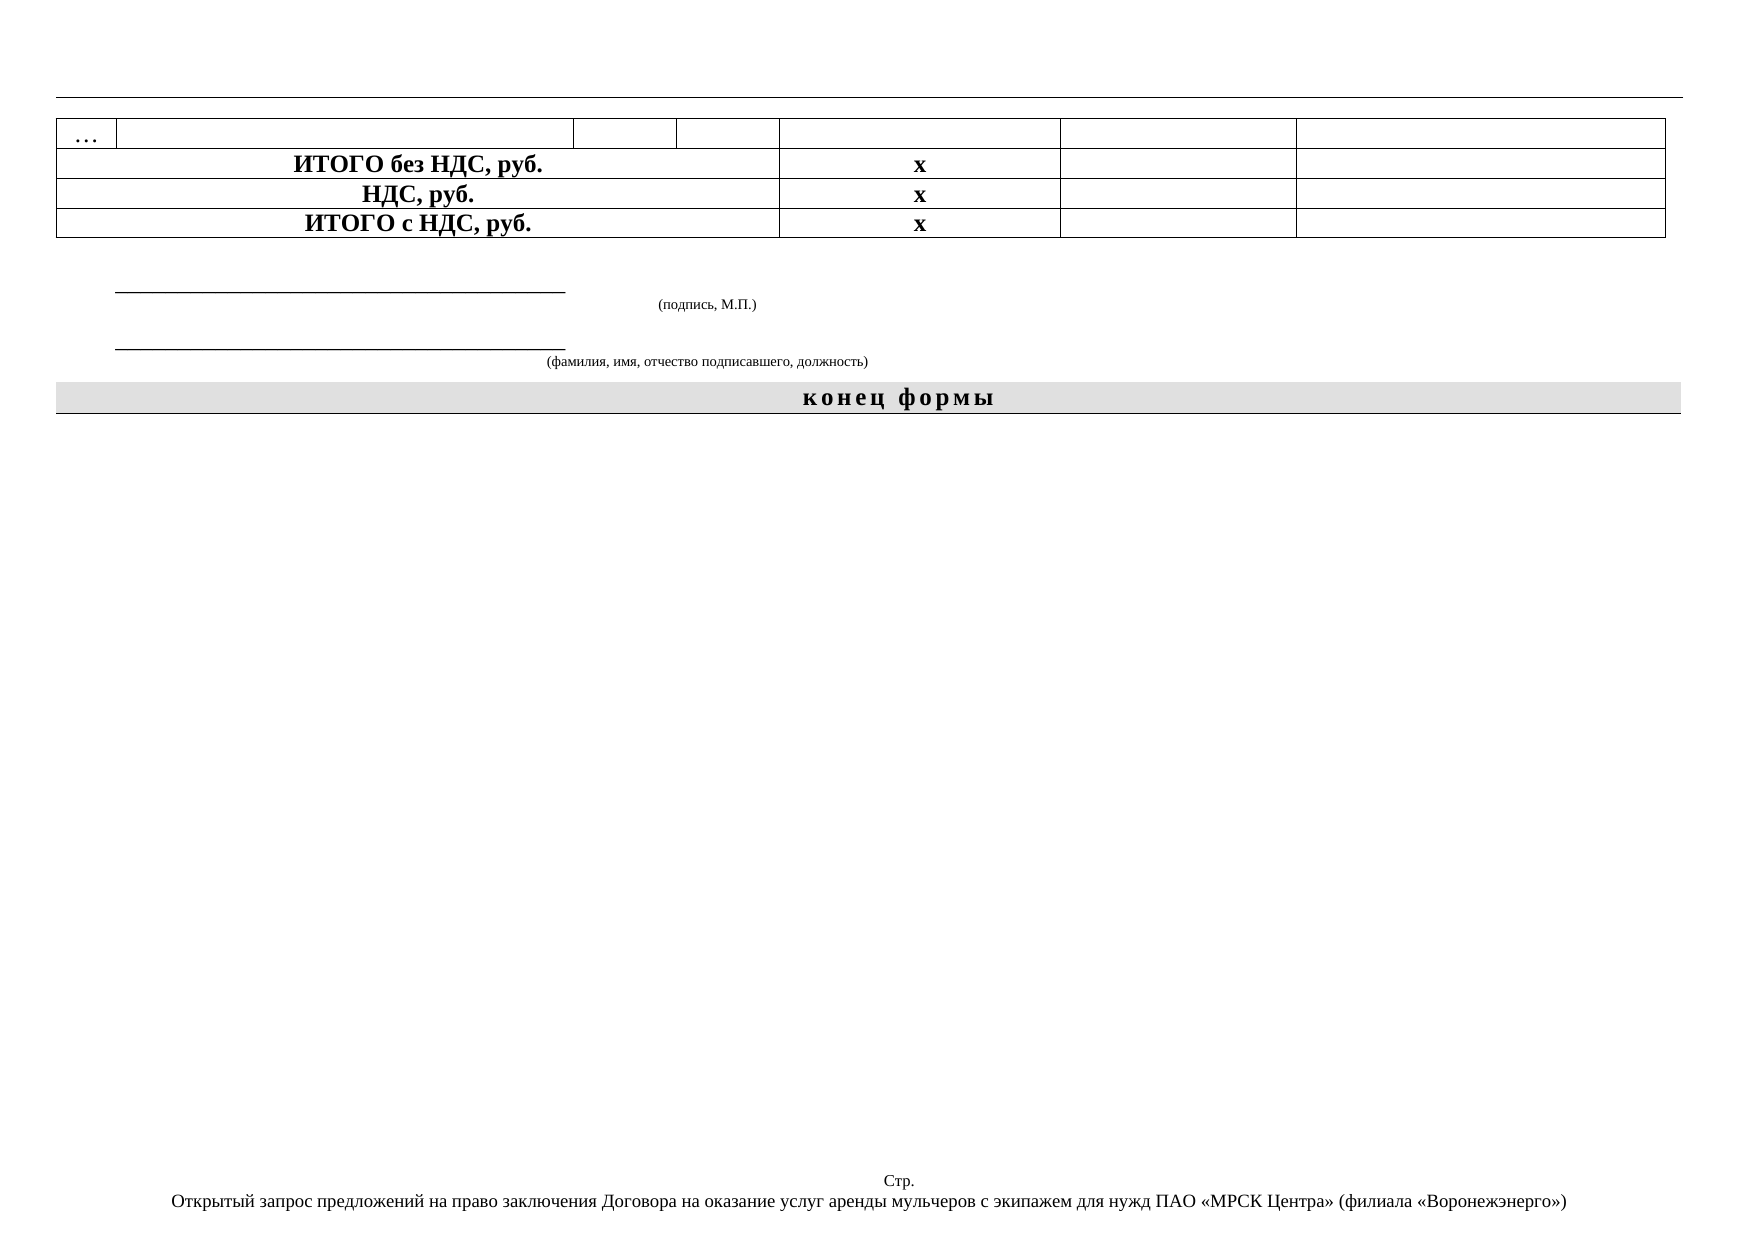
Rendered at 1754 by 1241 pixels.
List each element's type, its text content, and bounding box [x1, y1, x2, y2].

table_cell НДС, руб. [57, 179, 779, 207]
table_cell [1297, 209, 1665, 237]
table_cell х [780, 179, 1060, 207]
table_cell [1061, 209, 1296, 237]
table_cell [1297, 119, 1665, 148]
table_cell [1061, 149, 1296, 178]
table_cell … [57, 119, 116, 148]
table_cell [1061, 119, 1296, 148]
text конец формы [56, 382, 1681, 413]
table_cell ИТОГО с НДС, руб. [57, 209, 779, 237]
table_cell [780, 119, 1060, 148]
table_cell [574, 119, 676, 148]
table_cell х [780, 209, 1060, 237]
table_cell [1297, 179, 1665, 207]
table_cell ИТОГО без НДС, руб. [57, 149, 779, 178]
text ____________________________________ [56, 324, 1683, 353]
text (фамилия, имя, отчество подписавшего, должность) [56, 353, 1299, 382]
text ____________________________________ [56, 267, 1683, 296]
table_cell [1297, 149, 1665, 178]
text (подпись, М.П.) [56, 296, 1299, 324]
table_cell [117, 119, 573, 148]
table_cell [1061, 179, 1296, 207]
table_cell х [780, 149, 1060, 178]
table_cell [677, 119, 779, 148]
